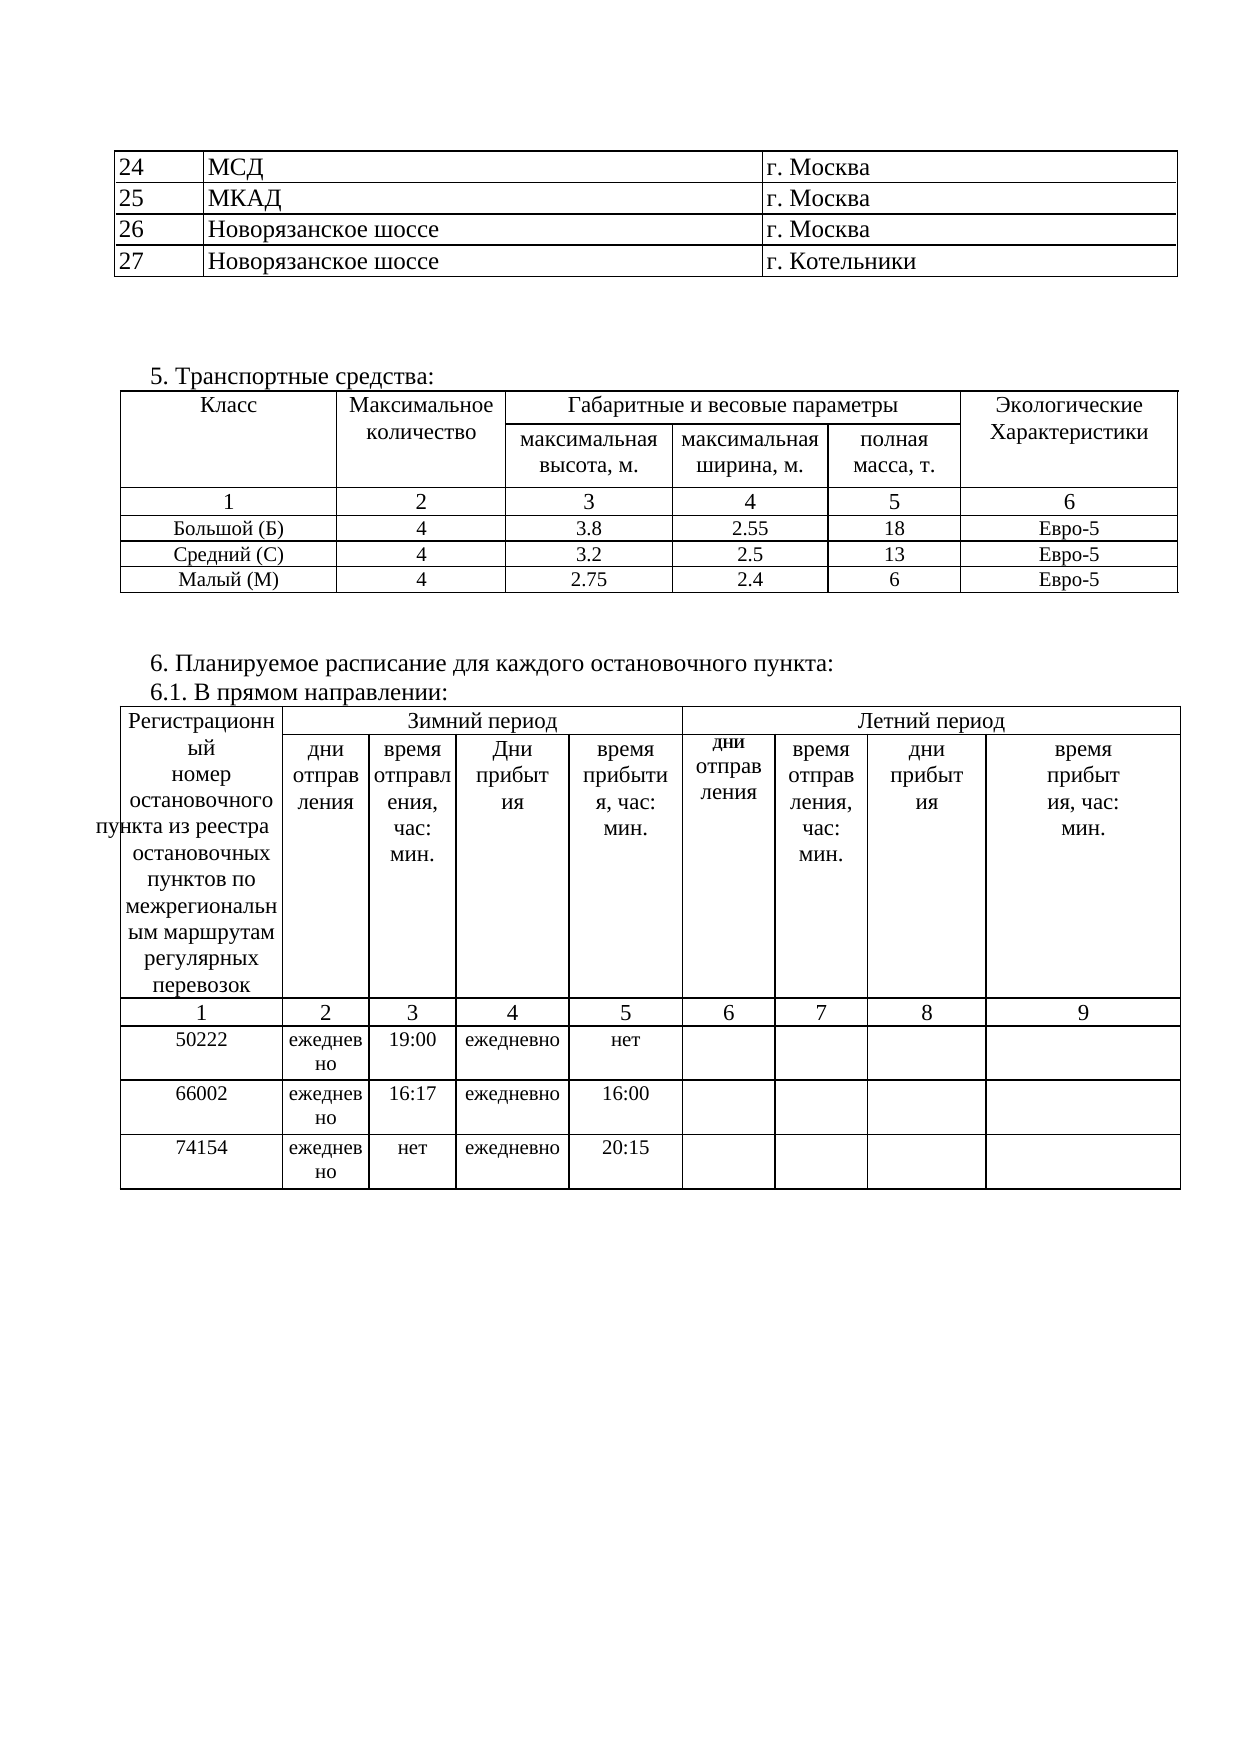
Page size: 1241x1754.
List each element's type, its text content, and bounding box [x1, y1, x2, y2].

table_cell 6 [683, 999, 774, 1025]
table_cell 50222 [121, 1027, 282, 1079]
table_cell [987, 1081, 1180, 1134]
table_cell дни прибыт ия [868, 735, 985, 997]
table_cell Новорязанское шоссе [204, 246, 762, 276]
table_cell Евро-5 [961, 542, 1177, 566]
table_cell [868, 1135, 985, 1188]
table_header Класс [121, 392, 336, 487]
table_cell ежедневно [283, 1027, 368, 1079]
table_cell нет [370, 1135, 455, 1188]
table_cell 66002 [121, 1081, 282, 1134]
table_cell [987, 1027, 1180, 1079]
table_cell время прибыт ия, час: мин. [987, 735, 1180, 997]
table_cell 8 [868, 999, 985, 1025]
table_cell МСД [204, 152, 762, 181]
table_cell г. Москва [763, 152, 1177, 181]
table_cell 27 [115, 245, 203, 276]
table_cell [987, 1135, 1180, 1188]
table_cell [776, 1081, 867, 1134]
table_cell нет [570, 1027, 682, 1079]
table_cell ежедневно [457, 1135, 568, 1188]
table_cell [868, 1081, 985, 1134]
table_cell [776, 1027, 867, 1079]
table_cell г. Москва [763, 213, 1177, 244]
table_cell 4 [673, 488, 827, 514]
table_cell 4 [457, 999, 568, 1025]
table_cell 19:00 [370, 1027, 455, 1079]
table_cell 2.4 [673, 567, 827, 591]
table_cell 20:15 [570, 1135, 682, 1188]
table_cell 4 [337, 516, 505, 540]
text 6. Планируемое расписание для каждого остановочного пункта: [150, 648, 1090, 677]
table_header Максимальное количество [337, 392, 505, 487]
table_cell 2.5 [673, 542, 827, 566]
table_cell 3 [370, 999, 455, 1025]
table_cell ежедневно [283, 1081, 368, 1134]
table_cell 1 [121, 488, 336, 514]
table_cell 6 [961, 488, 1177, 514]
table_cell Малый (М) [121, 567, 336, 591]
table_cell 5 [829, 488, 960, 514]
table_cell 7 [776, 999, 867, 1025]
table_cell 16:00 [570, 1081, 682, 1134]
table_cell 9 [987, 999, 1180, 1025]
table_cell 3 [506, 488, 672, 514]
table_cell время прибыти я, час: мин. [570, 735, 682, 997]
table_cell ежедневно [457, 1027, 568, 1079]
table_cell 2 [283, 999, 368, 1025]
table_cell ежедневно [283, 1135, 368, 1188]
table_header Летний период [683, 707, 1180, 733]
table_cell Средний (С) [121, 542, 336, 566]
table_cell полная масса, т. [829, 425, 960, 487]
table_cell 1 [121, 999, 282, 1025]
table_cell время отправл ения, час: мин. [370, 735, 455, 997]
table_cell 4 [337, 567, 505, 591]
table_cell Дни прибыт ия [457, 735, 568, 997]
table_cell 3.2 [506, 542, 672, 566]
table_header Экологические Характеристики [961, 392, 1177, 487]
table_cell дни отправ ления [283, 735, 368, 997]
table_cell 74154 [121, 1135, 282, 1188]
table_cell максимальная ширина, м. [673, 425, 827, 487]
text 6.1. В прямом направлении: [150, 677, 1090, 706]
table_cell 18 [829, 516, 960, 540]
table_cell Большой (Б) [121, 516, 336, 540]
table_cell 2 [337, 488, 505, 514]
table_cell 24 [115, 152, 203, 181]
text 5. Транспортные средства: [150, 361, 1090, 390]
table_cell [683, 1135, 774, 1188]
table_cell 4 [337, 542, 505, 566]
table_cell Евро-5 [961, 567, 1177, 591]
table_cell 2.55 [673, 516, 827, 540]
table_cell 25 [115, 183, 203, 213]
table_cell 26 [115, 214, 203, 244]
table_cell ежедневно [457, 1081, 568, 1134]
table_cell 13 [829, 542, 960, 566]
table_cell г. Котельники [763, 244, 1177, 276]
table_cell 5 [570, 999, 682, 1025]
table_header Габаритные и весовые параметры [506, 392, 960, 423]
table_cell 3.8 [506, 516, 672, 540]
table_cell [683, 1081, 774, 1134]
table_cell Новорязанское шоссе [204, 215, 762, 244]
table_header Регистрационный номер остановочного пункта из реестра остановочных пунктов по межрегиональным маршрутам регулярных перевозок [121, 707, 282, 997]
table_cell время отправ ления, час: мин. [776, 735, 867, 997]
table_cell 2.75 [506, 567, 672, 591]
table_cell 16:17 [370, 1081, 455, 1134]
table_header Зимний период [283, 707, 682, 733]
table_cell МКАД [204, 183, 762, 213]
table_cell [868, 1027, 985, 1079]
table_cell г. Москва [763, 181, 1177, 213]
table_cell [683, 1027, 774, 1079]
table_cell ДНИ отправ ления [683, 735, 774, 997]
table_cell 6 [829, 567, 960, 591]
table_cell максимальная высота, м. [506, 425, 672, 487]
table_cell Евро-5 [961, 516, 1177, 540]
table_cell [776, 1135, 867, 1188]
